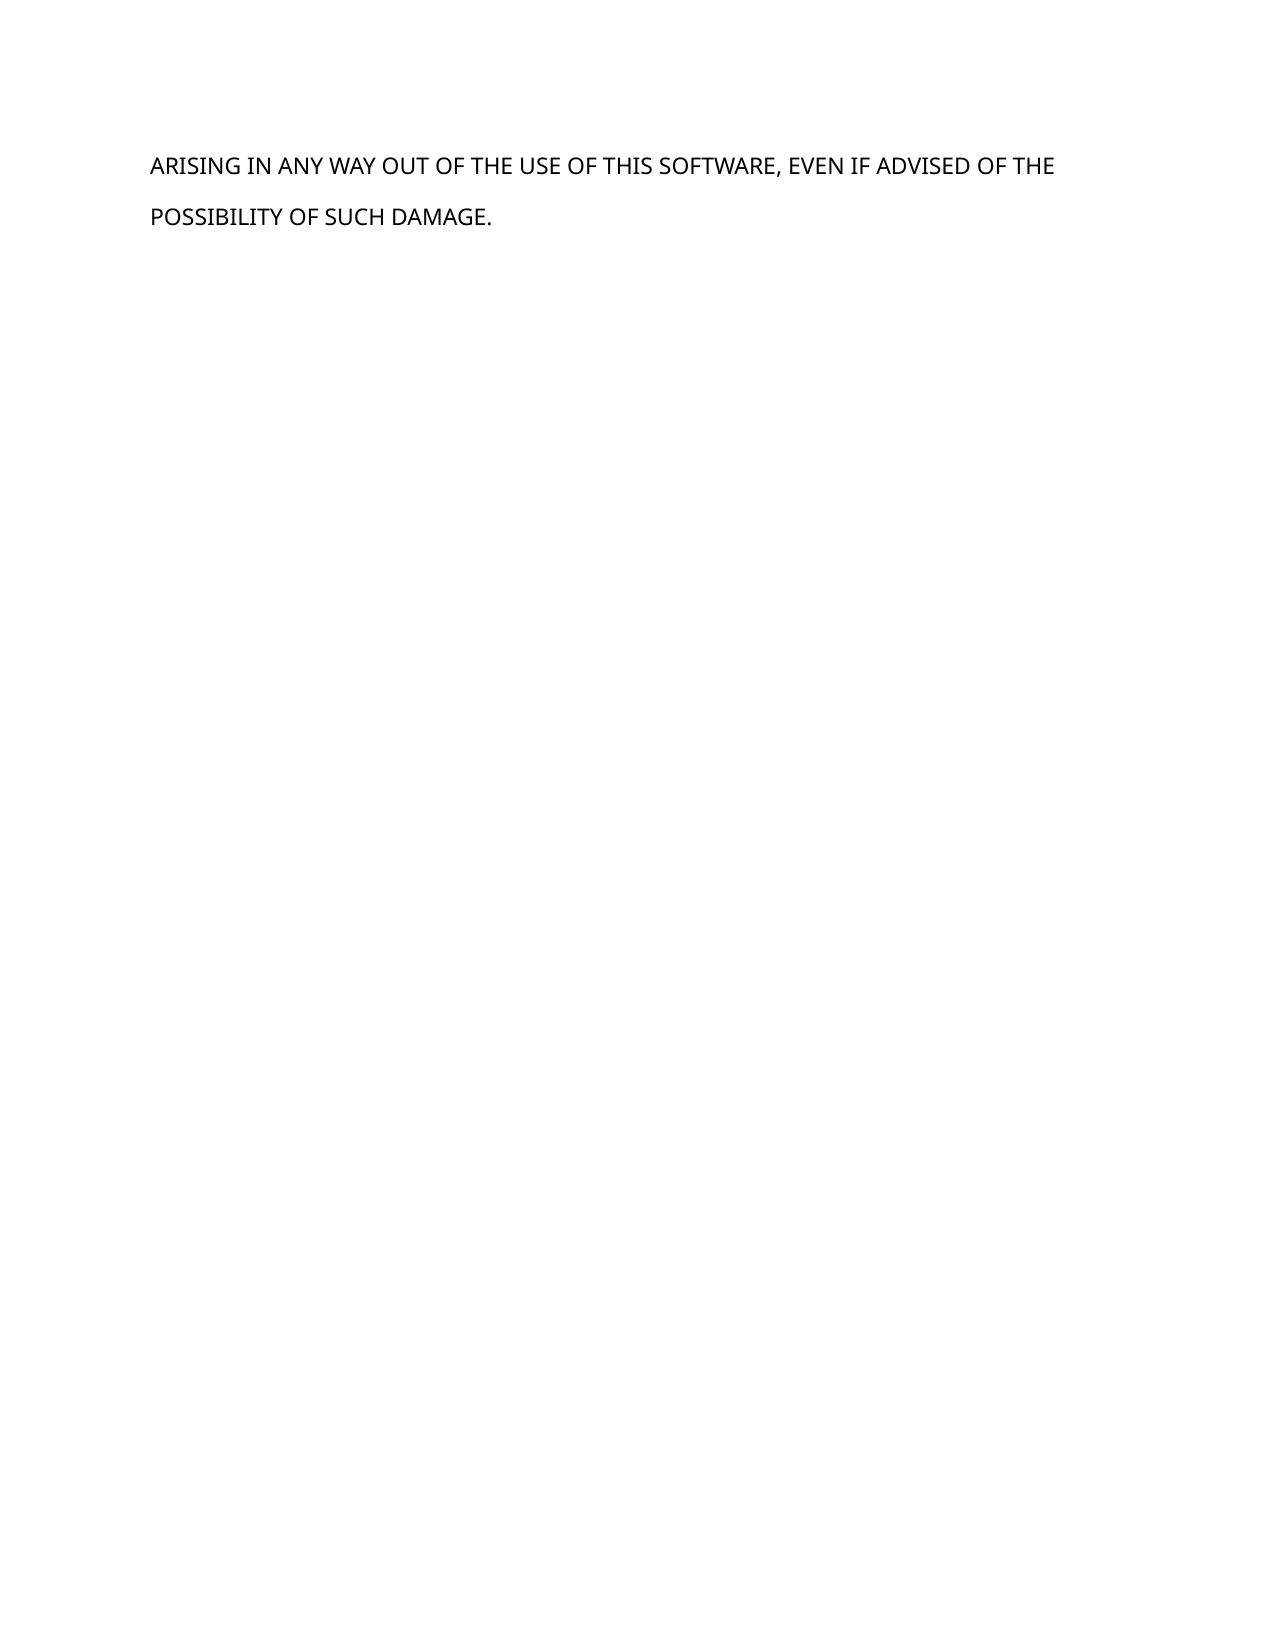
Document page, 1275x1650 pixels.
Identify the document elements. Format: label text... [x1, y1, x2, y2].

text ARISING IN ANY WAY OUT OF THE USE OF THIS SOFTWARE, EVEN IF ADVISED OF THE [150, 150, 1125, 181]
text POSSIBILITY OF SUCH DAMAGE. [150, 200, 1125, 232]
